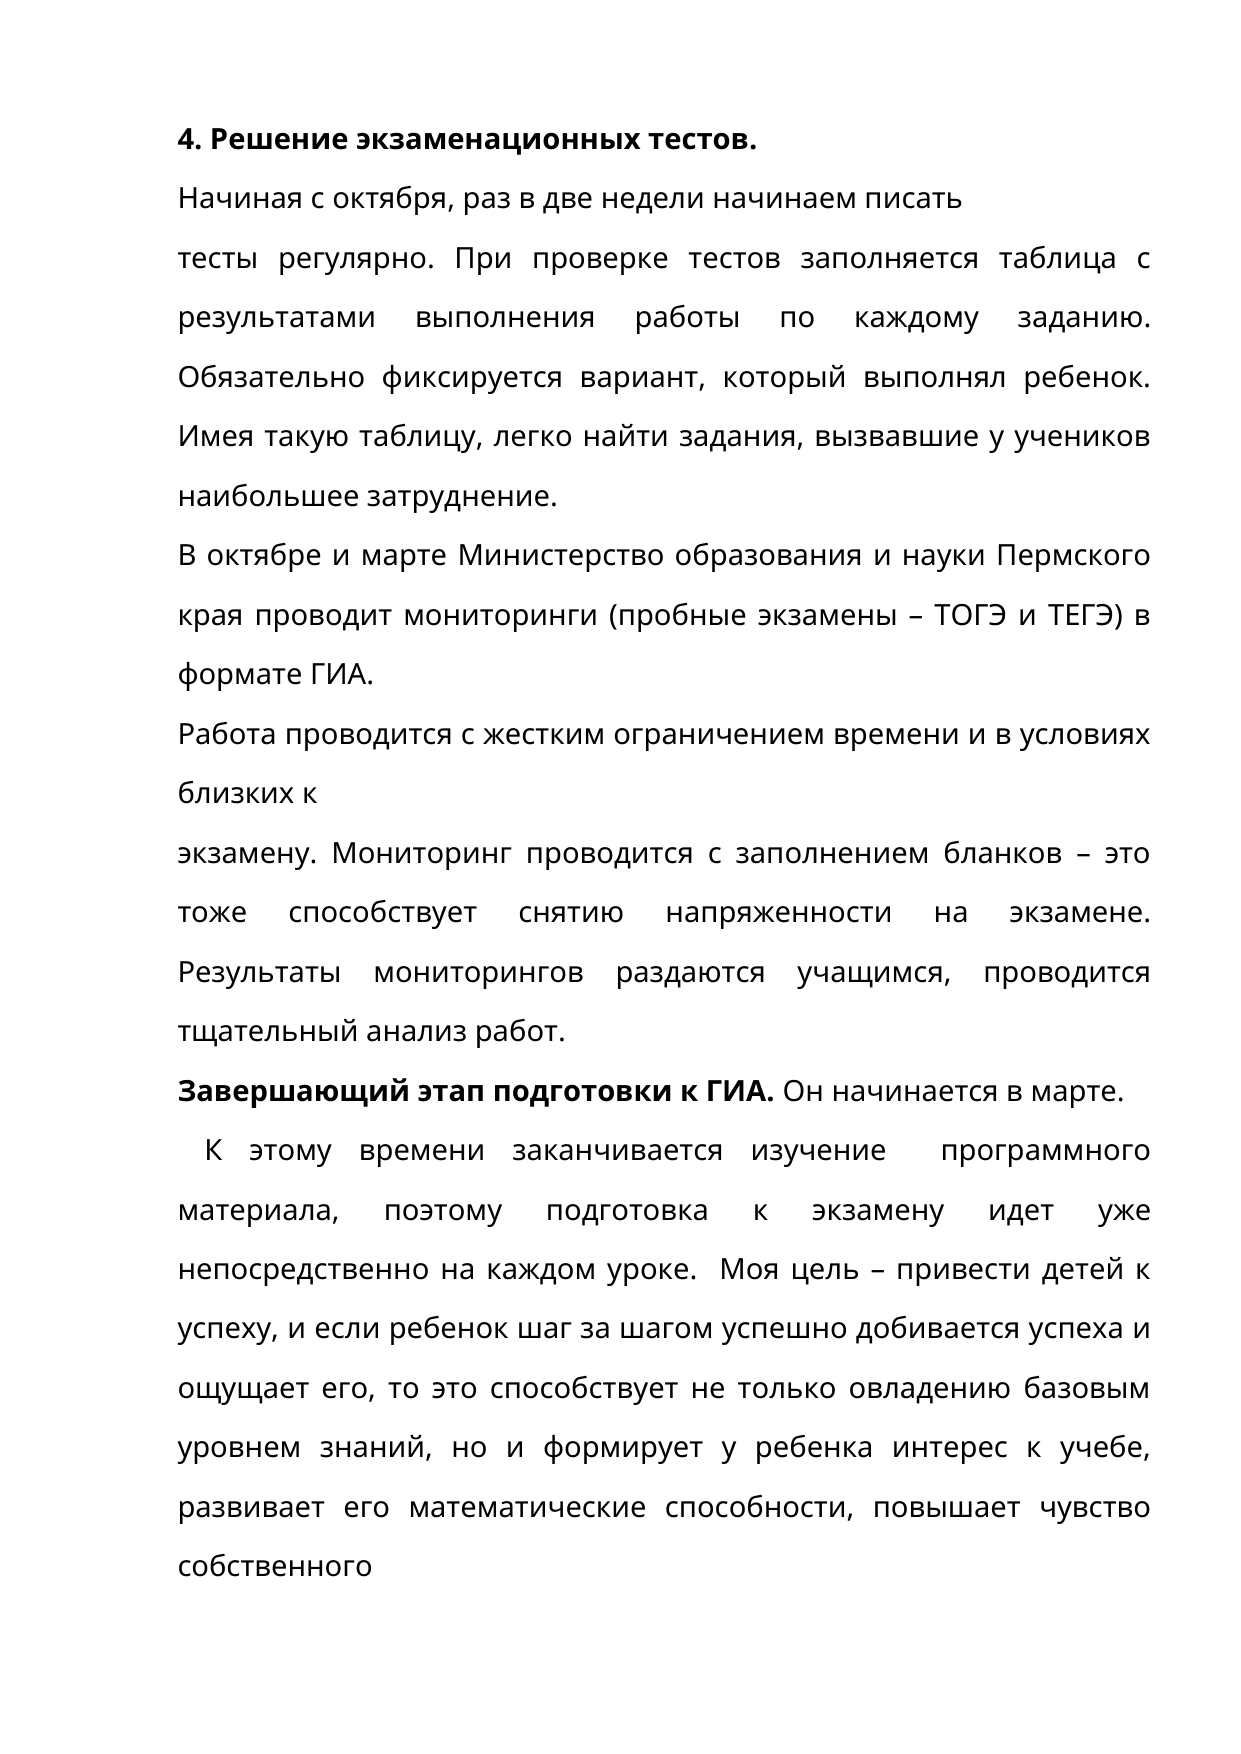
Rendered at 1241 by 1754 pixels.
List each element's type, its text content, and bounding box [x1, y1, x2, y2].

text Завершающий этап подготовки к ГИА. Он начинается в марте. [177, 1070, 1152, 1109]
text В октябре и марте Министерство образования и науки Пермского края проводит мониторинги (пробные экзамены – ТОГЭ и ТЕГЭ) в формате ГИА. [177, 534, 1152, 693]
text К этому времени заканчивается изучение программного материала, поэтому подготовка к экзамену идет уже непосредственно на каждом уроке. Моя цель – привести детей к успеху, и если ребенок шаг за шагом успешно добивается успеха и ощущает его, то это способствует не только овладению базовым уровнем знаний, но и формирует у ребенка интерес к учебе, развивает его математические способности, повышает чувство собственного [177, 1129, 1152, 1585]
text тесты регулярно. При проверке тестов заполняется таблица с результатами выполнения работы по каждому заданию. Обязательно фиксируется вариант, который выполнял ребенок. Имея такую таблицу, легко найти задания, вызвавшие у учеников наибольшее затруднение. [177, 237, 1152, 515]
text 4. Решение экзаменационных тестов. Начиная с октября, раз в две недели начинаем писать [177, 118, 1152, 217]
text экзамену. Мониторинг проводится с заполнением бланков – это тоже способствует снятию напряженности на экзамене. Результаты мониторингов раздаются учащимся, проводится тщательный анализ работ. [177, 832, 1152, 1050]
text Работа проводится с жестким ограничением времени и в условиях близких к [177, 713, 1152, 812]
